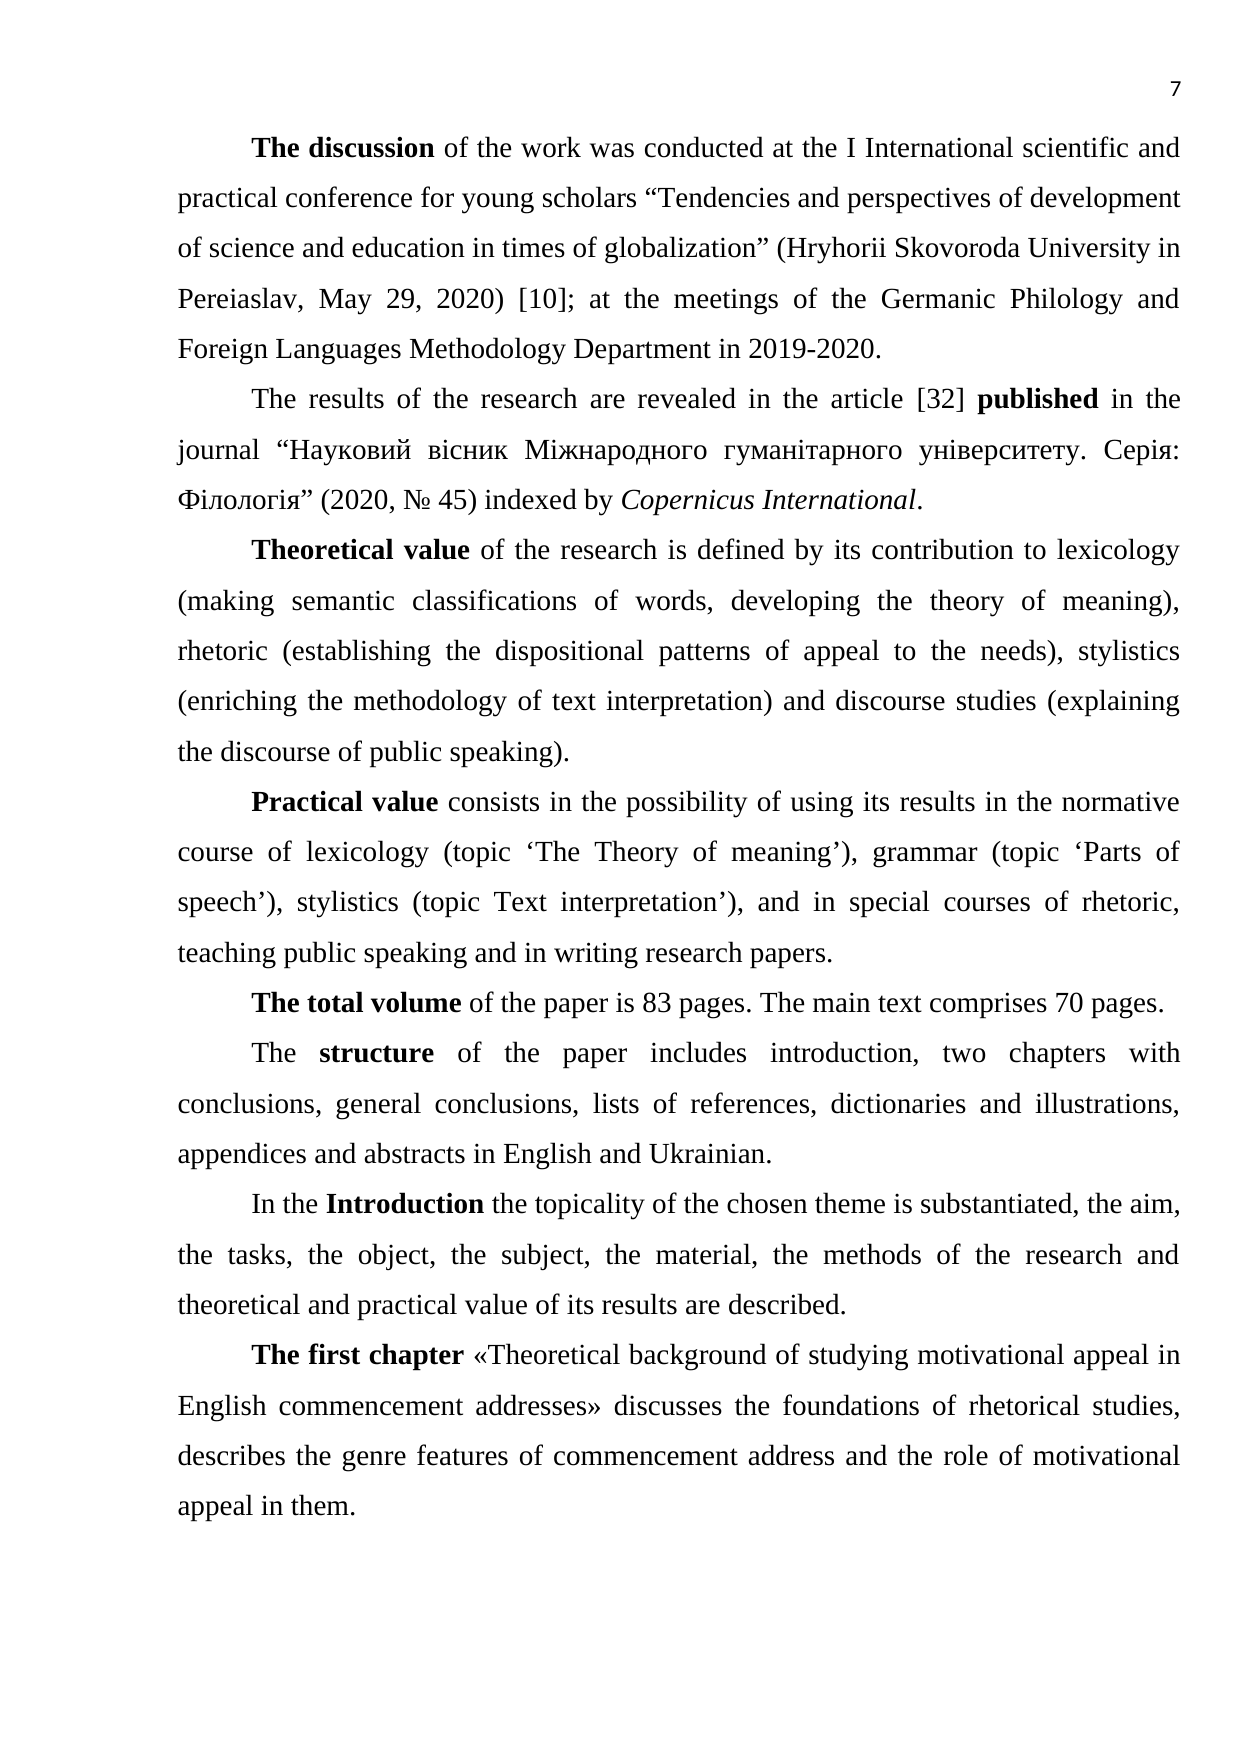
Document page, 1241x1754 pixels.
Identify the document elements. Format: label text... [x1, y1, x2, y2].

text The structure of the paper includes introduction, two chapters with conclusions, general conclusions, lists of references, dictionaries and illustrations, appendices and abstracts in English and Ukrainian. [177, 1036, 1181, 1170]
text The total volume of the paper is 83 pages. The main text comprises 70 pages. [177, 985, 1181, 1019]
text Practical value consists in the possibility of using its results in the normative course of lexicology (topic ‘The Theory of meaning’), grammar (topic ‘Parts of speech’), stylistics (topic Text interpretation’), and in special courses of rhetoric, teaching public speaking and in writing research papers. [177, 784, 1181, 968]
text The results of the research are revealed in the article [32] published in the journal “Науковий вісник Міжнародного гуманітарного університету. Серія: Філологія” (2020, № 45) indexed by Copernicus International. [177, 381, 1181, 516]
text The first chapter «Theoretical background of studying motivational appeal in English commencement addresses» discusses the foundations of rhetorical studies, describes the genre features of commencement address and the role of motivational appeal in them. [177, 1337, 1181, 1522]
text In the Introduction the topicality of the chosen theme is substantiated, the aim, the tasks, the object, the subject, the material, the methods of the research and theoretical and practical value of its results are described. [177, 1186, 1181, 1321]
text Theoretical value of the research is defined by its contribution to lexicology (making semantic classifications of words, developing the theory of meaning), rhetoric (establishing the dispositional patterns of appeal to the needs), stylistics (enriching the methodology of text interpretation) and discourse studies (explaining the discourse of public speaking). [177, 532, 1181, 767]
text The discussion of the work was conducted at the I International scientific and practical conference for young scholars “Tendencies and perspectives of development of science and education in times of globalization” (Hryhorii Skovoroda University in Pereiaslav, May 29, 2020) [10]; at the meetings of the Germanic Philology and Foreign Languages Methodology Department in 2019-2020. [177, 130, 1181, 365]
